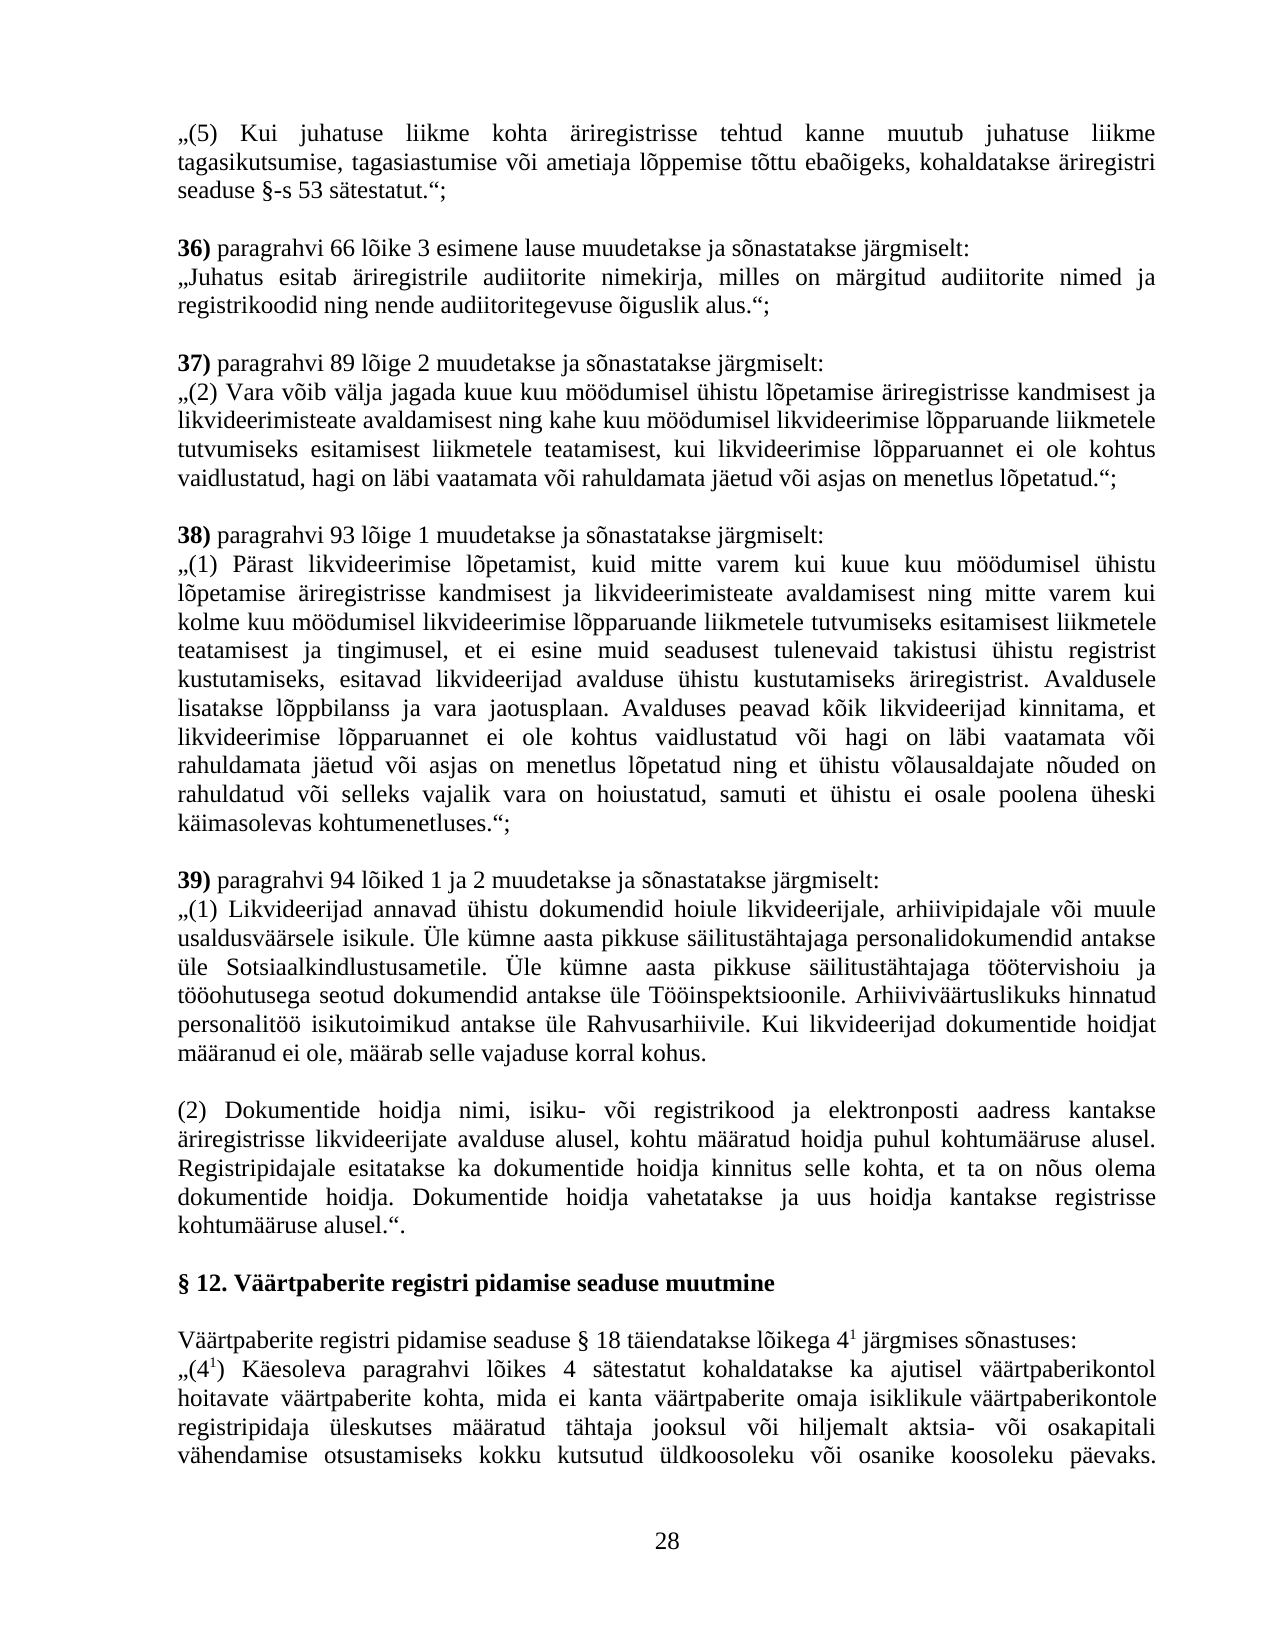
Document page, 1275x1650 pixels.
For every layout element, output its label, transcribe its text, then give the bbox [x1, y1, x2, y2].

text § 12. Väärtpaberite registri pidamise seaduse muutmine [177, 1268, 1157, 1297]
text Väärtpaberite registri pidamise seaduse § 18 täiendatakse lõikega 41 järgmises sõnastuses: [177, 1326, 1157, 1354]
text „Juhatus esitab äriregistrile audiitorite nimekirja, milles on märgitud audiitorite nimed ja registrikoodid ning nende audiitoritegevuse õiguslik alus.“; [177, 262, 1157, 319]
text 36) paragrahvi 66 lõike 3 esimene lause muudetakse ja sõnastatakse järgmiselt: [177, 233, 1157, 262]
text (2) Dokumentide hoidja nimi, isiku- või registrikood ja elektronposti aadress kantakse äriregistrisse likvideerijate avalduse alusel, kohtu määratud hoidja puhul kohtumääruse alusel. Registripidajale esitatakse ka dokumentide hoidja kinnitus selle kohta, et ta on nõus olema dokumentide hoidja. Dokumentide hoidja vahetatakse ja uus hoidja kantakse registrisse kohtumääruse alusel.“. [177, 1096, 1157, 1239]
text „(1) Pärast likvideerimise lõpetamist, kuid mitte varem kui kuue kuu möödumisel ühistu lõpetamise äriregistrisse kandmisest ja likvideerimisteate avaldamisest ning mitte varem kui kolme kuu möödumisel likvideerimise lõpparuande liikmetele tutvumiseks esitamisest liikmetele teatamisest ja tingimusel, et ei esine muid seadusest tulenevaid takistusi ühistu registrist kustutamiseks, esitavad likvideerijad avalduse ühistu kustutamiseks äriregistrist. Avaldusele lisatakse lõppbilanss ja vara jaotusplaan. Avalduses peavad kõik likvideerijad kinnitama, et likvideerimise lõpparuannet ei ole kohtus vaidlustatud või hagi on läbi vaatamata või rahuldamata jäetud või asjas on menetlus lõpetatud ning et ühistu võlausaldajate nõuded on rahuldatud või selleks vajalik vara on hoiustatud, samuti et ühistu ei osale poolena üheski käimasolevas kohtumenetluses.“; [177, 549, 1157, 837]
text 39) paragrahvi 94 lõiked 1 ja 2 muudetakse ja sõnastatakse järgmiselt: [177, 866, 1157, 894]
text „(5) Kui juhatuse liikme kohta äriregistrisse tehtud kanne muutub juhatuse liikme tagasikutsumise, tagasiastumise või ametiaja lõppemise tõttu ebaõigeks, kohaldatakse äriregistri seaduse §-s 53 sätestatut.“; [177, 118, 1157, 204]
text „(1) Likvideerijad annavad ühistu dokumendid hoiule likvideerijale, arhiivipidajale või muule usaldusväärsele isikule. Üle kümne aasta pikkuse säilitustähtajaga personalidokumendid antakse üle Sotsiaalkindlustusametile. Üle kümne aasta pikkuse säilitustähtajaga töötervishoiu ja tööohutusega seotud dokumendid antakse üle Tööinspektsioonile. Arhiiviväärtuslikuks hinnatud personalitöö isikutoimikud antakse üle Rahvusarhiivile. Kui likvideerijad dokumentide hoidjat määranud ei ole, määrab selle vajaduse korral kohus. [177, 894, 1157, 1067]
text 37) paragrahvi 89 lõige 2 muudetakse ja sõnastatakse järgmiselt: [177, 348, 1157, 377]
text „(2) Vara võib välja jagada kuue kuu möödumisel ühistu lõpetamise äriregistrisse kandmisest ja likvideerimisteate avaldamisest ning kahe kuu möödumisel likvideerimise lõpparuande liikmetele tutvumiseks esitamisest liikmetele teatamisest, kui likvideerimise lõpparuannet ei ole kohtus vaidlustatud, hagi on läbi vaatamata või rahuldamata jäetud või asjas on menetlus lõpetatud.“; [177, 377, 1157, 492]
text 38) paragrahvi 93 lõige 1 muudetakse ja sõnastatakse järgmiselt: [177, 521, 1157, 549]
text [177, 1354, 1157, 1469]
